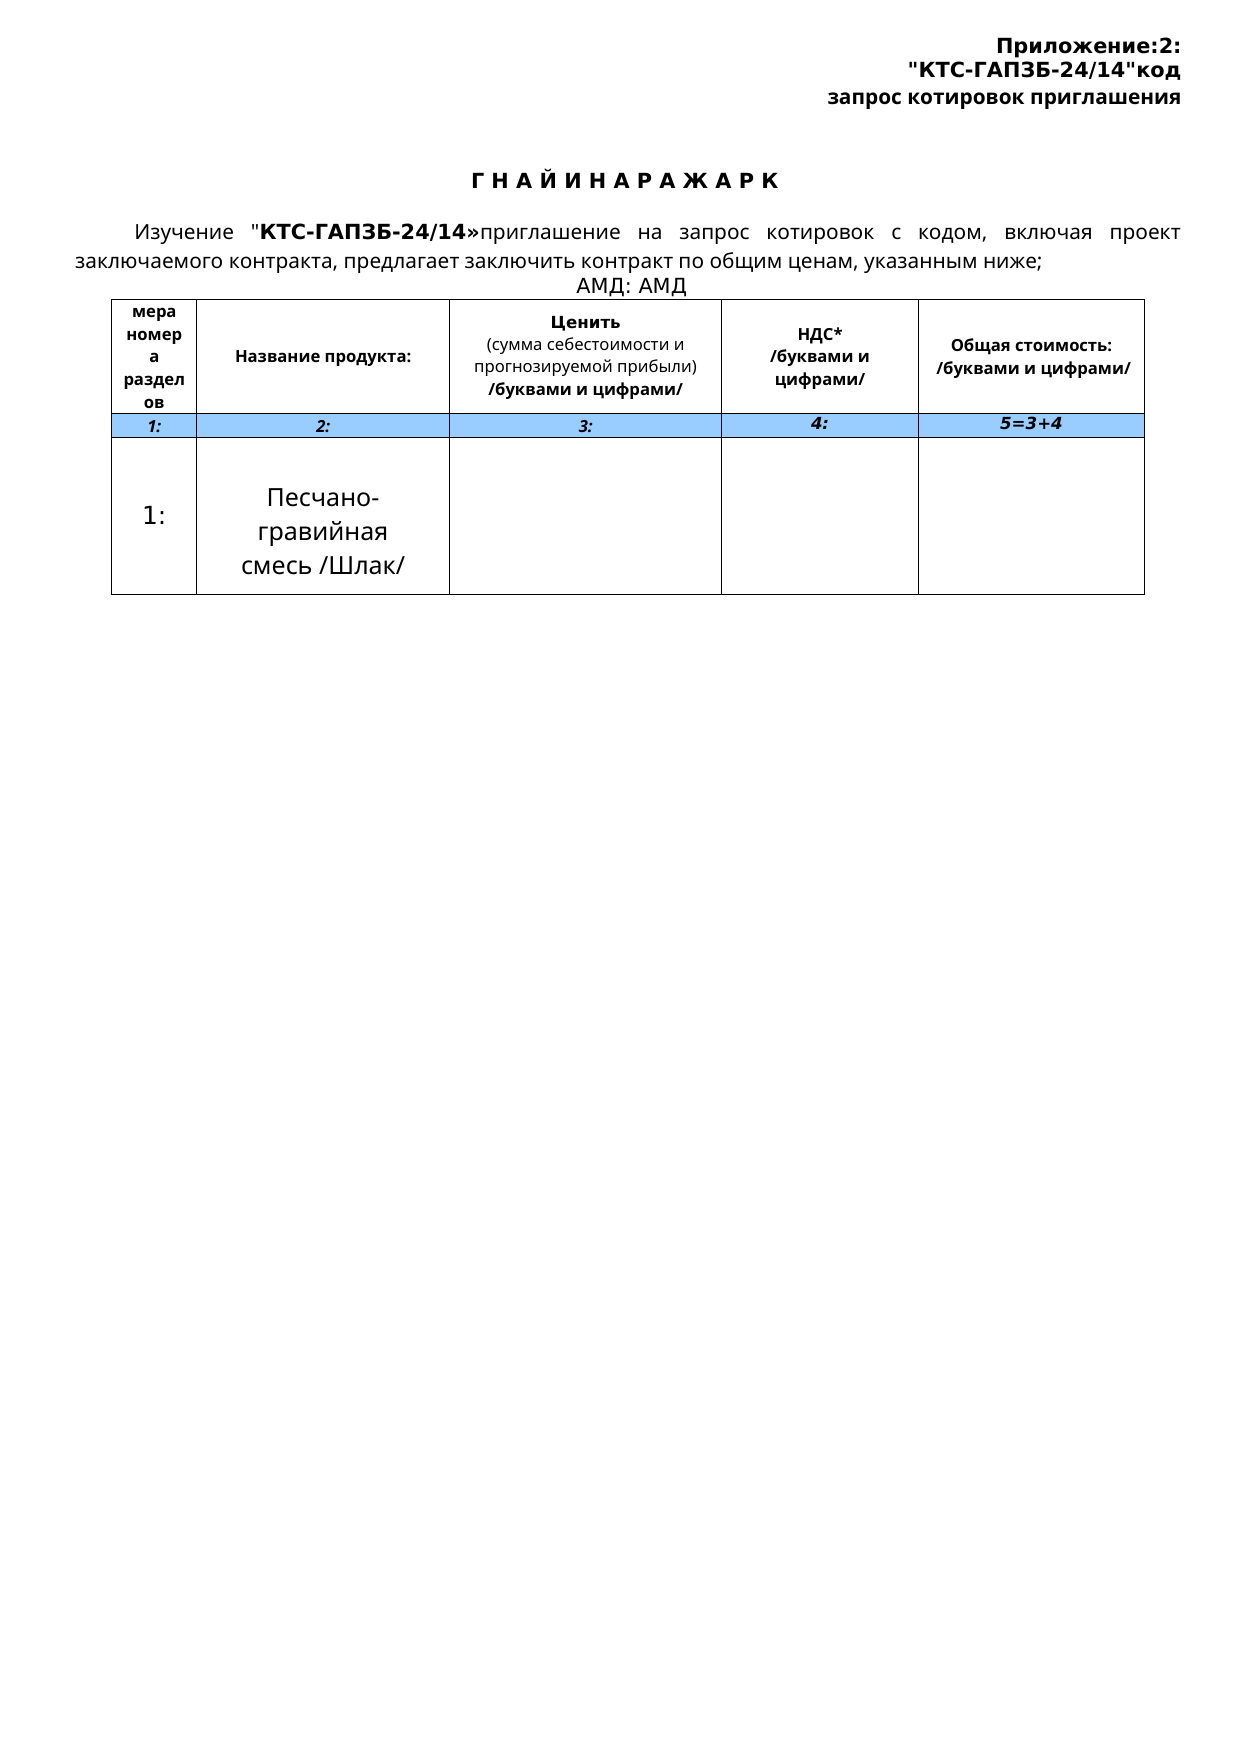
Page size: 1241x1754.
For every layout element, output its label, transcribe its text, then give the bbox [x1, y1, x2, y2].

table_cell 5=3+4 [919, 414, 1144, 437]
table_cell 3: [450, 414, 721, 437]
text Г Н А Й И Н А Р А Ж А Р К [68, 169, 1181, 193]
table_header мера номера разделов [112, 300, 196, 413]
table_header Ценить (сумма себестоимости и прогнозируемой прибыли) /буквами и цифрами/ [450, 300, 721, 413]
table_cell [722, 438, 918, 594]
text "КТС-ГАПЗБ-24/14"код [75, 58, 1181, 82]
text АМД: АМД [75, 274, 1181, 299]
table_cell 2: [197, 414, 449, 437]
table_cell 1: [112, 414, 196, 437]
table_header НДС* /буквами и цифрами/ [722, 300, 918, 413]
table_cell 4: [722, 414, 918, 437]
table_cell 1: [112, 438, 196, 594]
text запрос котировок приглашения [75, 82, 1181, 111]
text Изучение "КТС-ГАПЗБ-24/14»приглашение на запрос котировок с кодом, включая проект заключаемого контракта, предлагает заключить контракт по общим ценам, указанным ниже; [75, 217, 1181, 274]
table_header Название продукта: [197, 300, 449, 413]
table_cell Песчано-гравийная смесь /Шлак/ [197, 438, 449, 594]
text Приложение:2: [75, 34, 1181, 58]
table_cell [919, 438, 1144, 594]
table_cell [450, 438, 721, 594]
table_header Общая стоимость: /буквами и цифрами/ [919, 300, 1144, 413]
